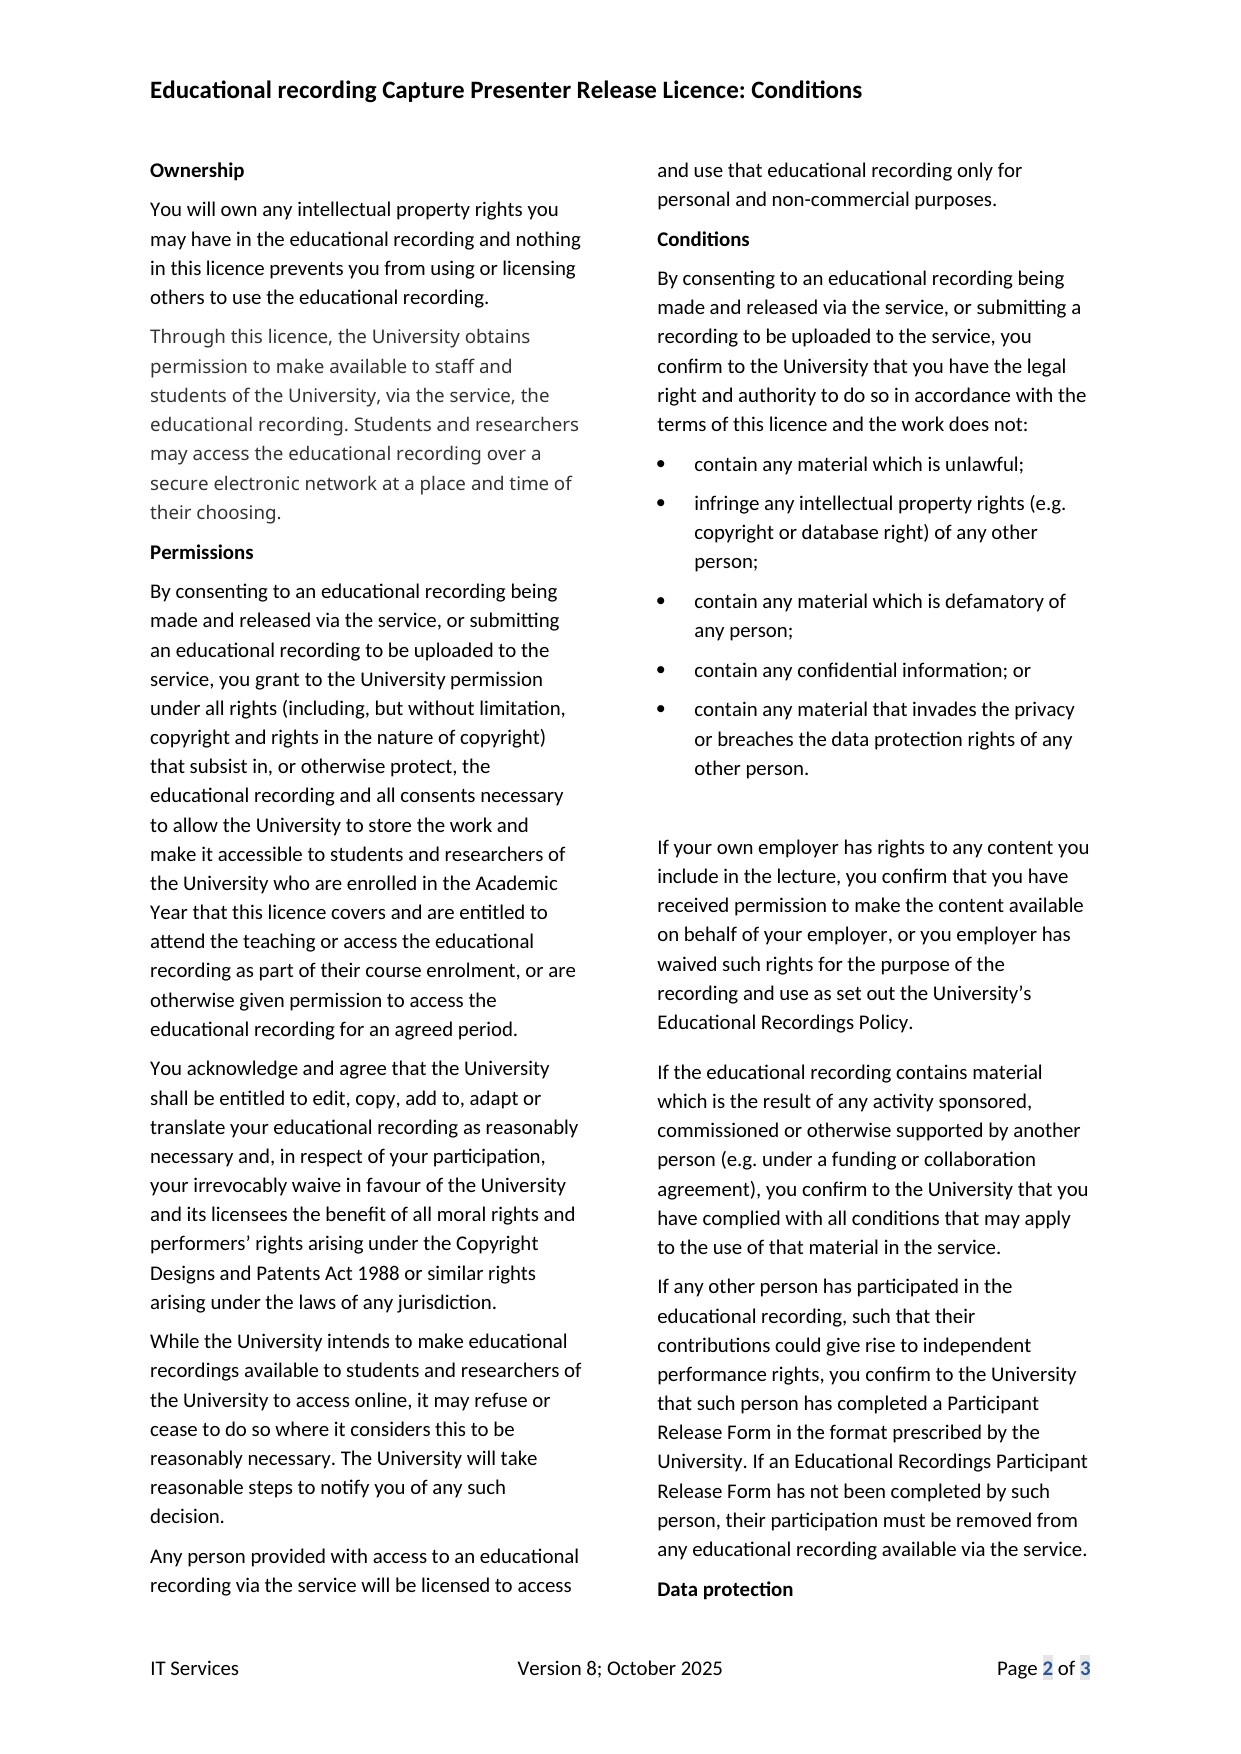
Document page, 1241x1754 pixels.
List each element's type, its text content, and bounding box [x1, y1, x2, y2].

list contain any material that invades the privacy or breaches the data protection rights of any other person. [657, 697, 1090, 780]
text Ownership [150, 157, 583, 182]
list contain any material which is defamatory of any person; [657, 588, 1090, 643]
text Permissions [150, 539, 583, 564]
text Any person provided with access to an educational recording via the service will be licensed to access and use that educational recording only for personal and non-commercial purposes. [657, 157, 1090, 212]
text You acknowledge and agree that the University shall be entitled to edit, copy, add to, adapt or translate your educational recording as reasonably necessary and, in respect of your participation, your irrevocably waive in favour of the University and its licensees the benefit of all moral rights and performers’ rights arising under the Copyright Designs and Patents Act 1988 or similar rights arising under the laws of any jurisdiction. [150, 1056, 583, 1314]
text If the educational recording contains material which is the result of any activity sponsored, commissioned or otherwise supported by another person (e.g. under a funding or collaboration agreement), you confirm to the University that you have complied with all conditions that may apply to the use of that material in the service. [657, 1059, 1090, 1259]
list contain any confidential information; or [657, 657, 1090, 682]
list contain any material which is unlawful; [657, 451, 1090, 476]
text You will own any intellectual property rights you may have in the educational recording and nothing in this licence prevents you from using or licensing others to use the educational recording. [150, 197, 583, 309]
text If your own employer has rights to any content you include in the lecture, you confirm that you have received permission to make the content available on behalf of your employer, or you employer has waived such rights for the purpose of the recording and use as set out the University’s Educational Recordings Policy. [657, 834, 1090, 1034]
text While the University intends to make educational recordings available to students and researchers of the University to access online, it may refuse or cease to do so where it considers this to be reasonably necessary. The University will take reasonable steps to notify you of any such decision. [150, 1328, 583, 1529]
text Data protection [657, 1576, 1090, 1601]
text Any person provided with access to an educational recording via the service will be licensed to access and use that educational recording only for personal and non-commercial purposes. [150, 1543, 583, 1598]
text By consenting to an educational recording being made and released via the service, or submitting an educational recording to be uploaded to the service, you grant to the University permission under all rights (including, but without limitation, copyright and rights in the nature of copyright) that subsist in, or otherwise protect, the educational recording and all consents necessary to allow the University to store the work and make it accessible to students and researchers of the University who are enrolled in the Academic Year that this licence covers and are entitled to attend the teaching or access the educational recording as part of their course enrolment, or are otherwise given permission to access the educational recording for an agreed period. [150, 578, 583, 1041]
text If any other person has participated in the educational recording, such that their contributions could give rise to independent performance rights, you confirm to the University that such person has completed a Participant Release Form in the format prescribed by the University. If an Educational Recordings Participant Release Form has not been completed by such person, their participation must be removed from any educational recording available via the service. [657, 1274, 1090, 1562]
list infringe any intellectual property rights (e.g. copyright or database right) of any other person; [657, 490, 1090, 574]
text Conditions [657, 226, 1090, 251]
text By consenting to an educational recording being made and released via the service, or submitting a recording to be uploaded to the service, you confirm to the University that you have the legal right and authority to do so in accordance with the terms of this licence and the work does not: [657, 265, 1090, 437]
text Through this licence, the University obtains permission to make available to staff and students of the University, via the service, the educational recording. Students and researchers may access the educational recording over a secure electronic network at a place and time of their choosing. [150, 324, 583, 525]
